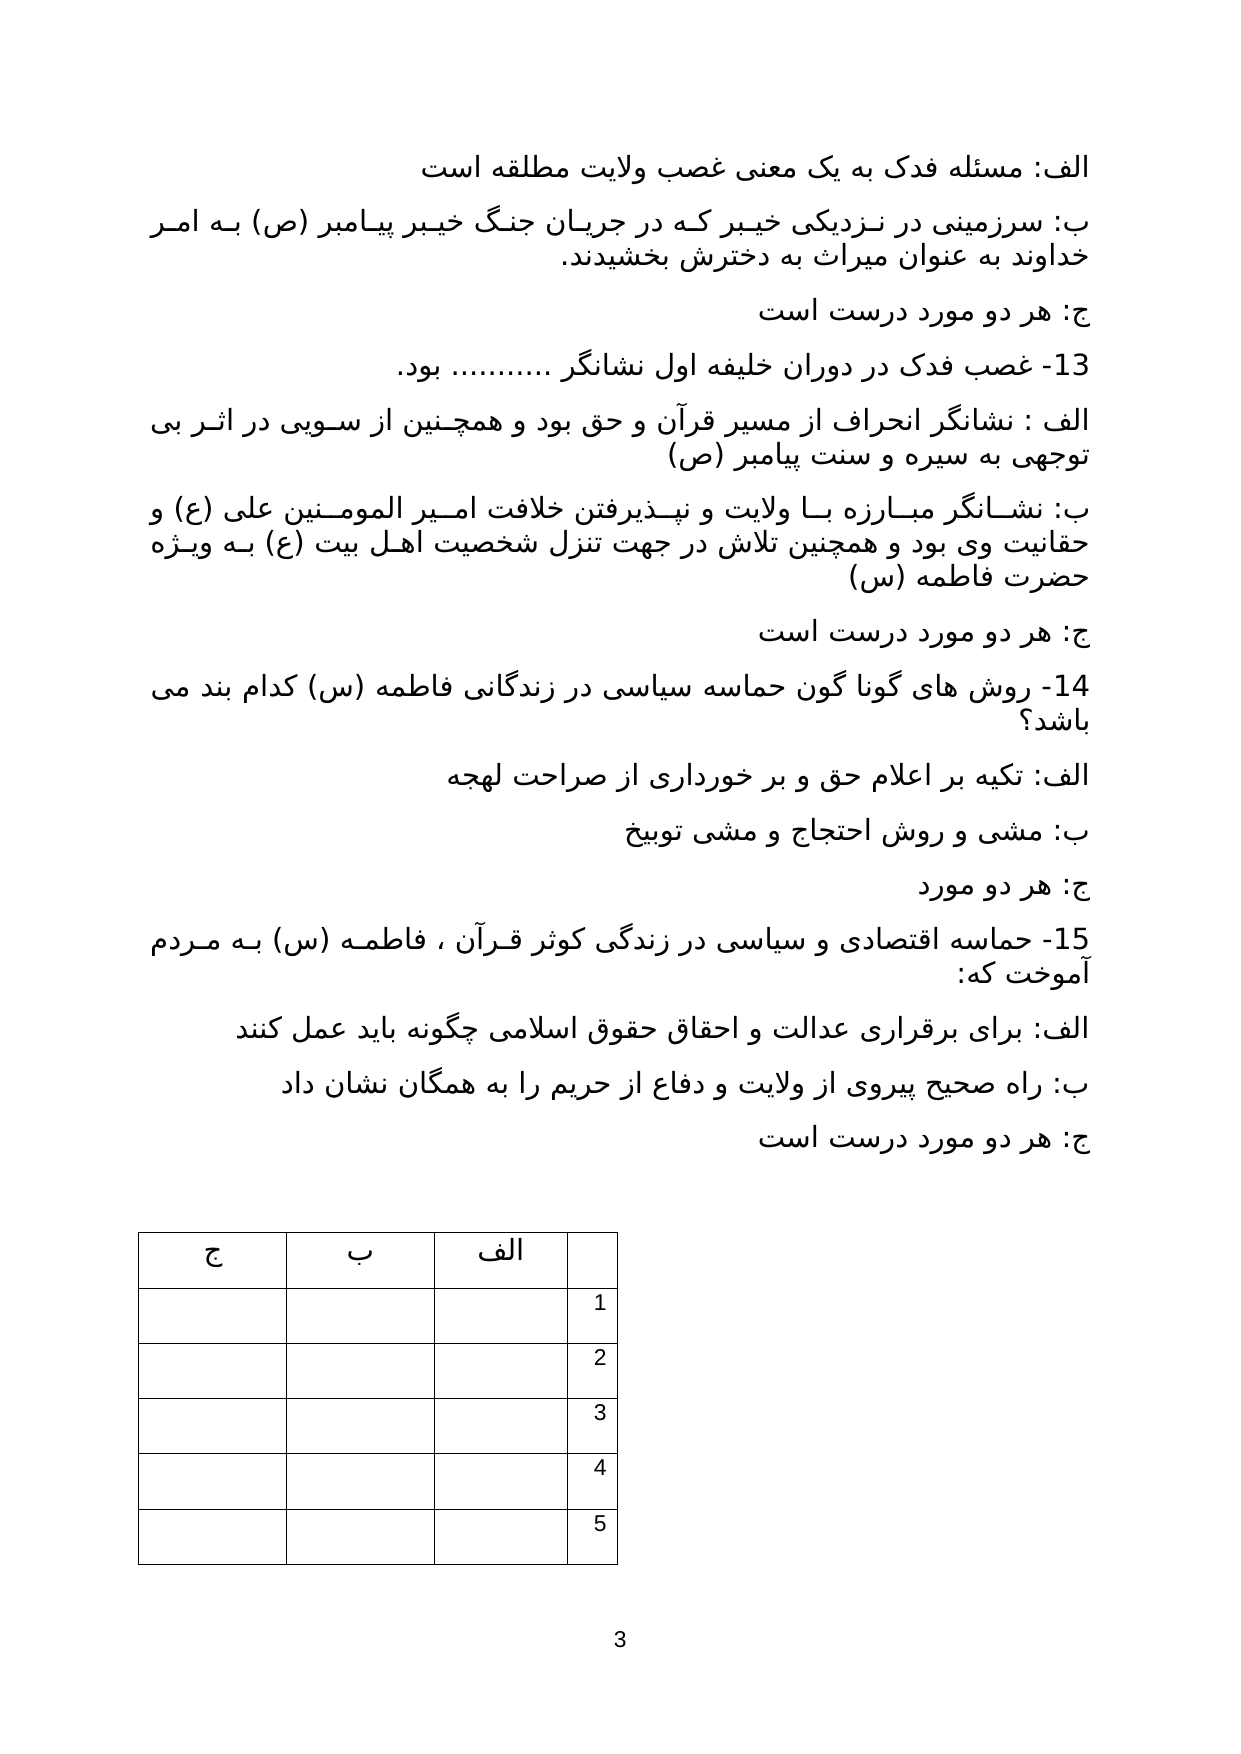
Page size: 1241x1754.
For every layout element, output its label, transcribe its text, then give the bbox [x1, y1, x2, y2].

table_cell 1 [568, 1289, 617, 1343]
table_cell [139, 1510, 286, 1564]
text ج: هر دو مورد درست است [150, 1121, 1090, 1155]
table_cell [287, 1289, 434, 1343]
table_header [568, 1233, 617, 1287]
table_cell [139, 1399, 286, 1453]
table_cell [287, 1510, 434, 1564]
table_cell 2 [568, 1344, 617, 1398]
table_cell 3 [568, 1399, 617, 1453]
table_cell [287, 1454, 434, 1509]
text 15- حماسه اقتصادی و سیاسی در زندگی کوثر قرآن ، فاطمه (س) به مردم آموخت که: [150, 922, 1090, 990]
text ب: سرزمینی در نزدیکی خیبر که در جریان جنگ خیبر پیامبر (ص) به امر خداوند به عنوان میراث به دخترش بخشیدند. [150, 205, 1090, 273]
table_cell [435, 1454, 567, 1509]
table_header ج [139, 1233, 286, 1287]
text الف: برای برقراری عدالت و احقاق حقوق اسلامی چگونه باید عمل کنند [150, 1011, 1090, 1045]
table_cell [139, 1289, 286, 1343]
table_cell [435, 1399, 567, 1453]
table_cell [287, 1399, 434, 1453]
text ج: هر دو مورد [150, 868, 1090, 902]
table_header ب [287, 1233, 434, 1287]
table_cell [435, 1344, 567, 1398]
text ب: راه صحیح پیروی از ولایت و دفاع از حریم را به همگان نشان داد [150, 1066, 1090, 1100]
text الف: تکیه بر اعلام حق و بر خورداری از صراحت لهجه [150, 758, 1090, 792]
text 13- غصب فدک در دوران خلیفه اول نشانگر ........... بود. [150, 348, 1090, 382]
table_cell [435, 1510, 567, 1564]
text 14- روش های گونا گون حماسه سیاسی در زندگانی فاطمه (س) کدام بند می باشد؟ [150, 669, 1090, 737]
text الف : نشانگر انحراف از مسیر قرآن و حق بود و همچنین از سویی در اثر بی توجهی به سیره و سنت پیامبر (ص) [150, 403, 1090, 471]
text الف: مسئله فدک به یک معنی غصب ولایت مطلقه است [150, 150, 1090, 184]
text ب: مشی و روش احتجاج و مشی توبیخ [150, 813, 1090, 847]
text ب: نشانگر مبارزه با ولایت و نپذیرفتن خلافت امیر المومنین علی (ع) و حقانیت وی بود و همچنین تلاش در جهت تنزل شخصیت اهل بیت (ع) به ویژه حضرت فاطمه (س) [150, 492, 1090, 594]
text ج: هر دو مورد درست است [150, 614, 1090, 648]
table_cell [287, 1344, 434, 1398]
text ج: هر دو مورد درست است [150, 293, 1090, 327]
table_header الف [435, 1233, 567, 1287]
table_cell [139, 1344, 286, 1398]
table_cell [139, 1454, 286, 1509]
table_cell 4 [568, 1454, 617, 1509]
table_cell [435, 1289, 567, 1343]
table_cell 5 [568, 1510, 617, 1564]
